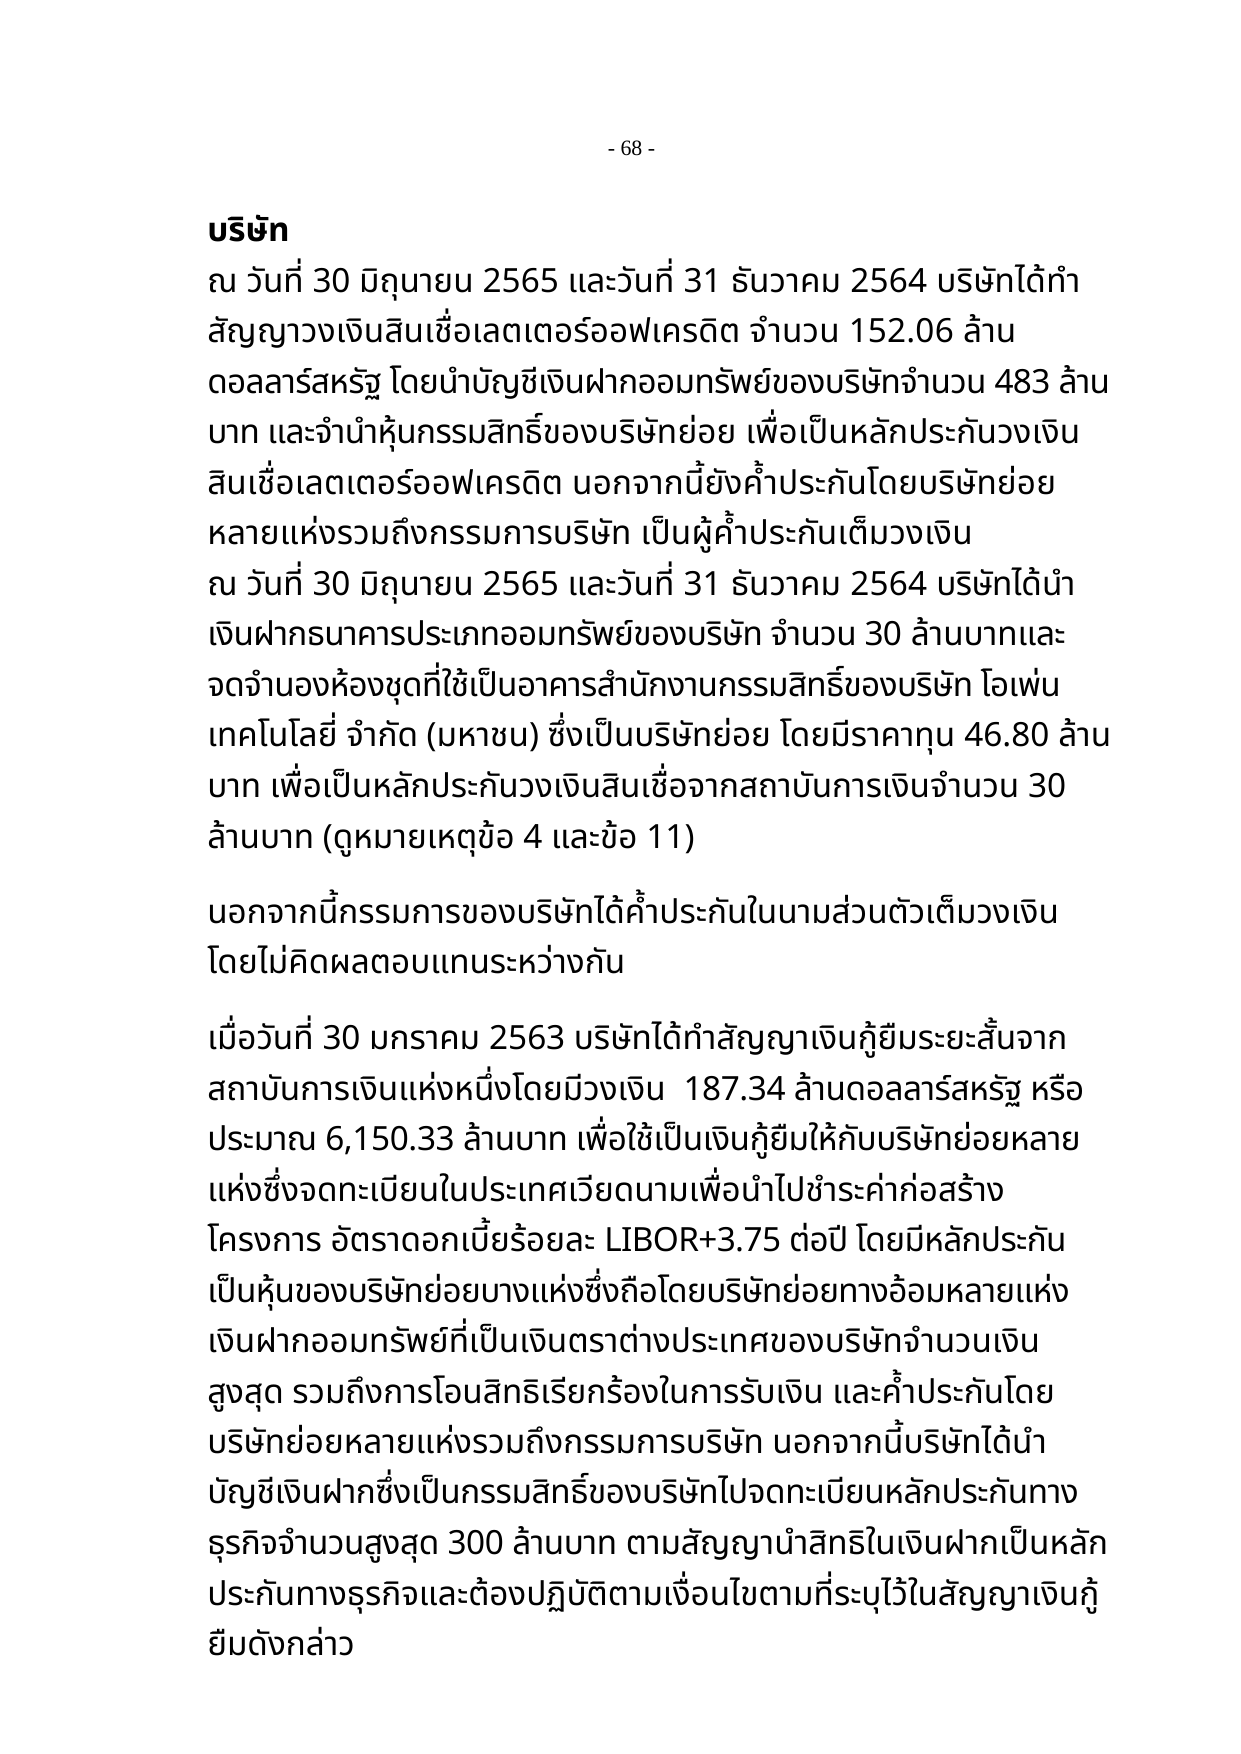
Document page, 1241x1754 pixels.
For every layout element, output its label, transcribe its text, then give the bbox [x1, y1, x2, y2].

text ณ วันที่ 30 มิถุนายน 2565 และวันที่ 31 ธันวาคม 2564 บริษัทได้นำเงินฝากธนาคารประเภทออมทรัพย์ของบริษัท จำนวน 30 ล้านบาทและจดจำนองห้องชุดที่ใช้เป็นอาคารสำนักงานกรรมสิทธิ์ของบริษัท โอเพ่น เทคโนโลยี่ จำกัด (มหาชน) ซึ่งเป็นบริษัทย่อย โดยมีราคาทุน 46.80 ล้านบาท เพื่อเป็นหลักประกันวงเงินสินเชื่อจากสถาบันการเงินจำนวน 30 ล้านบาท (ดูหมายเหตุข้อ 4 และข้อ 11) [207, 559, 1113, 863]
text ณ วันที่ 30 มิถุนายน 2565 และวันที่ 31 ธันวาคม 2564 บริษัทได้ทำสัญญาวงเงินสินเชื่อเลตเตอร์ออฟเครดิต จำนวน 152.06 ล้านดอลลาร์สหรัฐ โดยนำบัญชีเงินฝากออมทรัพย์ของบริษัทจำนวน 483 ล้านบาท และจำนำหุ้นกรรมสิทธิ์ของบริษัทย่อย เพื่อเป็นหลักประกันวงเงินสินเชื่อเลตเตอร์ออฟเครดิต นอกจากนี้ยังค้ำประกันโดยบริษัทย่อยหลายแห่งรวมถึงกรรมการบริษัท เป็นผู้ค้ำประกันเต็มวงเงิน [207, 256, 1113, 559]
list นอกจากนี้กรรมการของบริษัทได้ค้ำประกันในนามส่วนตัวเต็มวงเงิน โดยไม่คิดผลตอบแทนระหว่างกัน [207, 888, 1113, 989]
list บริษัท [207, 206, 1113, 256]
text เมื่อวันที่ 30 มกราคม 2563 บริษัทได้ทำสัญญาเงินกู้ยืมระยะสั้นจากสถาบันการเงินแห่งหนึ่งโดยมีวงเงิน 187.34 ล้านดอลลาร์สหรัฐ หรือประมาณ 6,150.33 ล้านบาท เพื่อใช้เป็นเงินกู้ยืมให้กับบริษัทย่อยหลายแห่งซึ่งจดทะเบียนในประเทศเวียดนามเพื่อนำไปชำระค่าก่อสร้างโครงการ อัตราดอกเบี้ยร้อยละ LIBOR+3.75 ต่อปี โดยมีหลักประกันเป็นหุ้นของบริษัทย่อยบางแห่งซึ่งถือโดยบริษัทย่อยทางอ้อมหลายแห่ง เงินฝากออมทรัพย์ที่เป็นเงินตราต่างประเทศของบริษัทจำนวนเงินสูงสุด รวมถึงการโอนสิทธิเรียกร้องในการรับเงิน และค้ำประกันโดยบริษัทย่อยหลายแห่งรวมถึงกรรมการบริษัท นอกจากนี้บริษัทได้นำบัญชีเงินฝากซึ่งเป็นกรรมสิทธิ์ของบริษัทไปจดทะเบียนหลักประกันทางธุรกิจจำนวนสูงสุด 300 ล้านบาท ตามสัญญานำสิทธิในเงินฝากเป็นหลักประกันทางธุรกิจและต้องปฏิบัติตามเงื่อนไขตามที่ระบุไว้ในสัญญาเงินกู้ยืมดังกล่าว [207, 1014, 1113, 1670]
